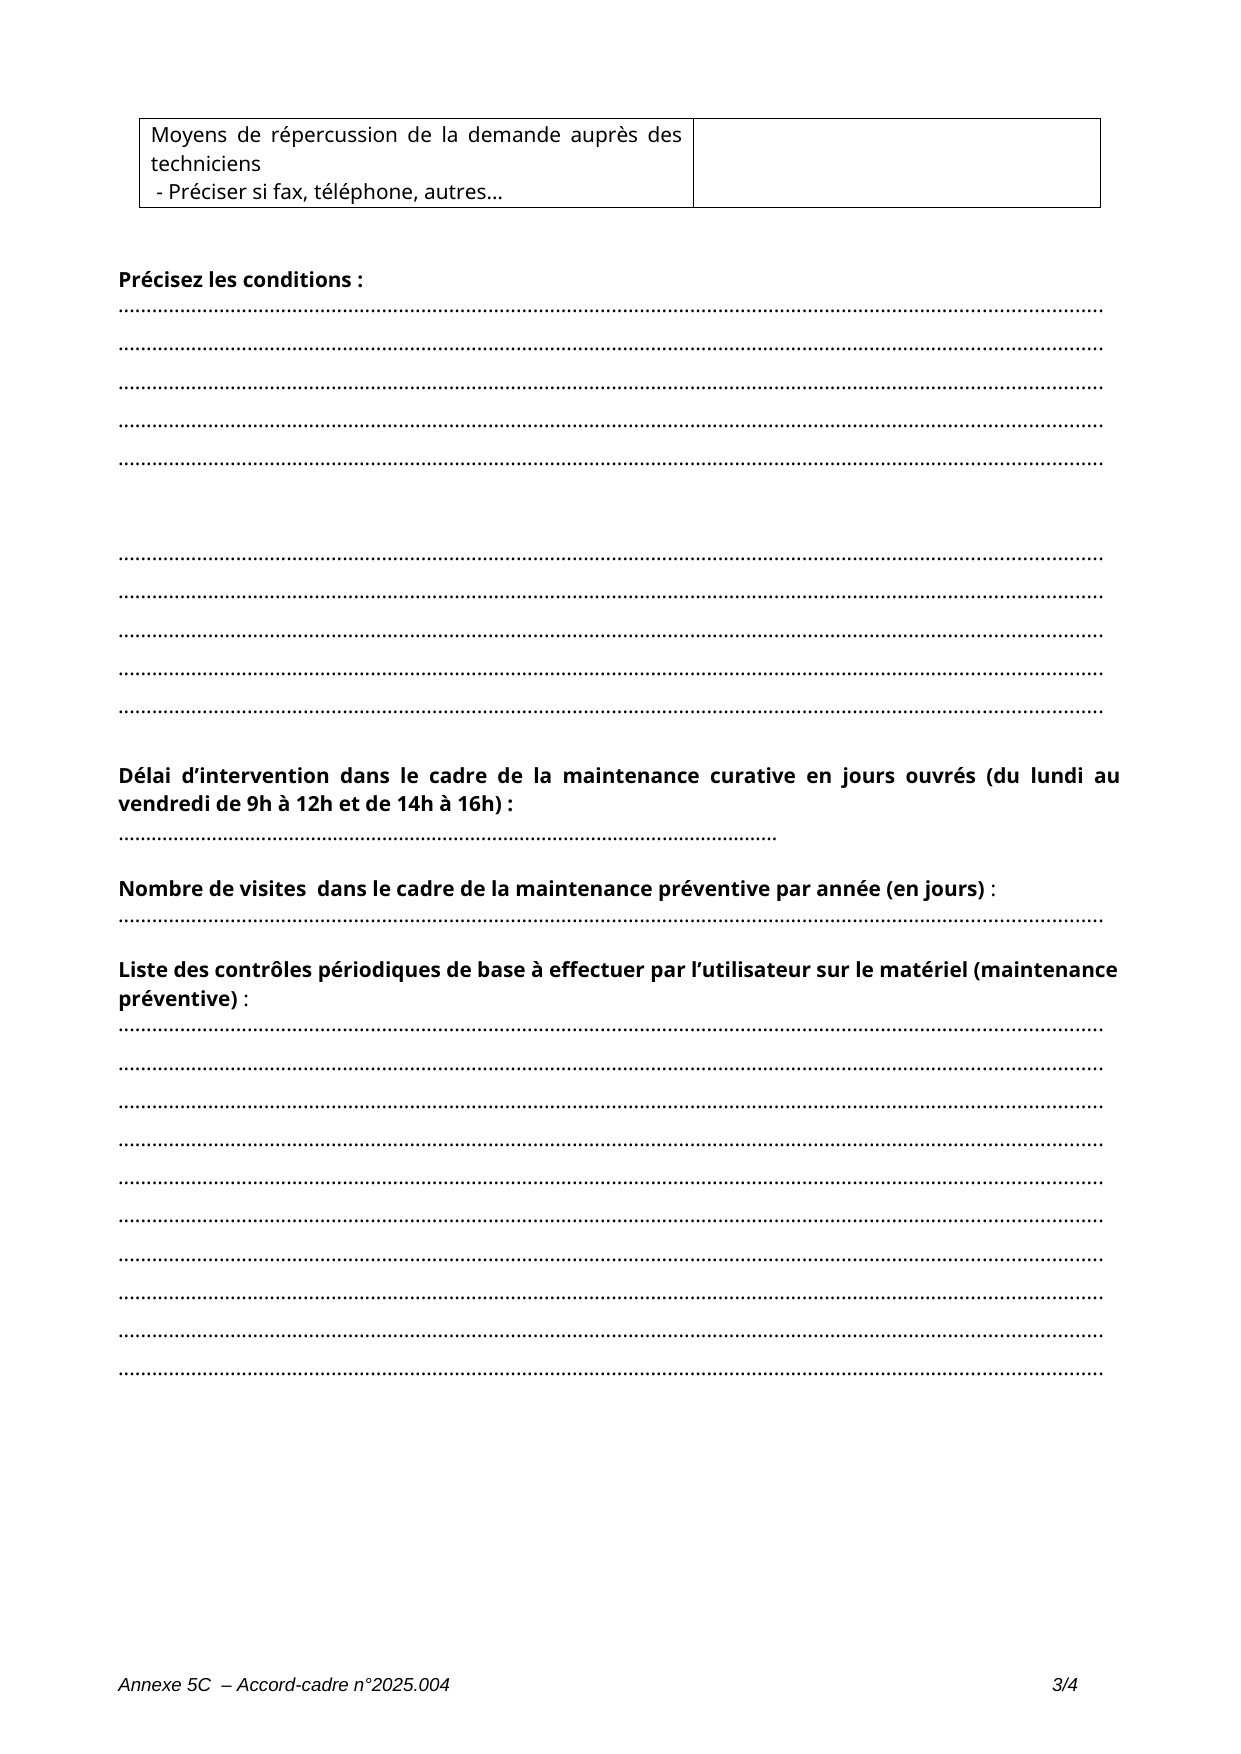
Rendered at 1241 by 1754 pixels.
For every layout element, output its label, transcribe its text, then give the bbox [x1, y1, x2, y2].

text Précisez les conditions : [118, 265, 1122, 293]
text Nombre de visites dans le cadre de la maintenance préventive par année (en jours) : [118, 874, 1122, 903]
text Liste des contrôles périodiques de base à effectuer par l’utilisateur sur le matériel (maintenance préventive) : [249, 955, 1122, 1012]
text Délai d’intervention dans le cadre de la maintenance curative en jours ouvrés (du lundi au vendredi de 9h à 12h et de 14h à 16h) : [118, 761, 1122, 818]
text ………………………………………………………………………………………………………… [118, 818, 1122, 846]
table_cell Moyens de répercussion de la demande auprès des techniciens - Préciser si fax, téléphone, autres… [140, 119, 693, 207]
table_cell [694, 119, 1100, 207]
